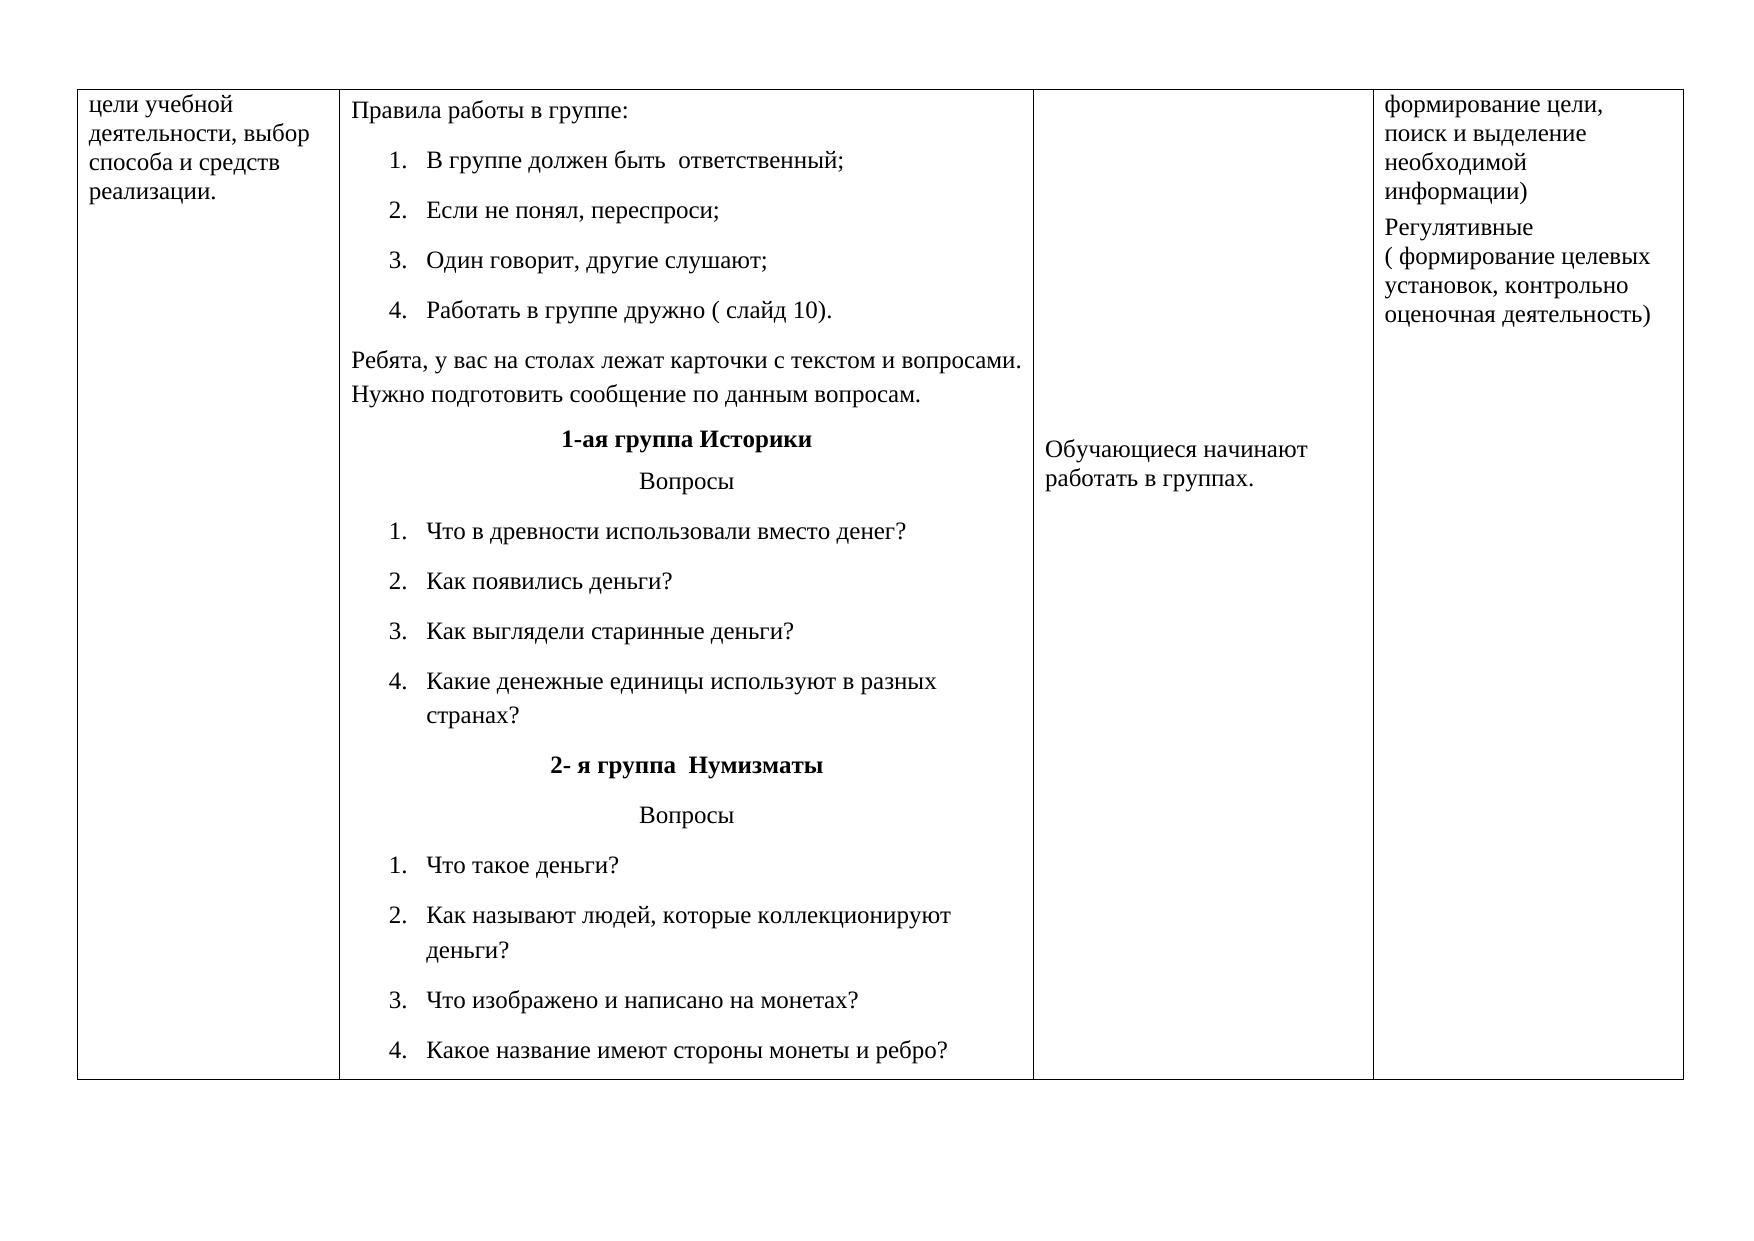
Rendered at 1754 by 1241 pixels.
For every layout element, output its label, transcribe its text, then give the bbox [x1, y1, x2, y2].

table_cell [1374, 90, 1683, 1079]
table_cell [78, 90, 339, 1079]
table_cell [1034, 90, 1373, 1079]
